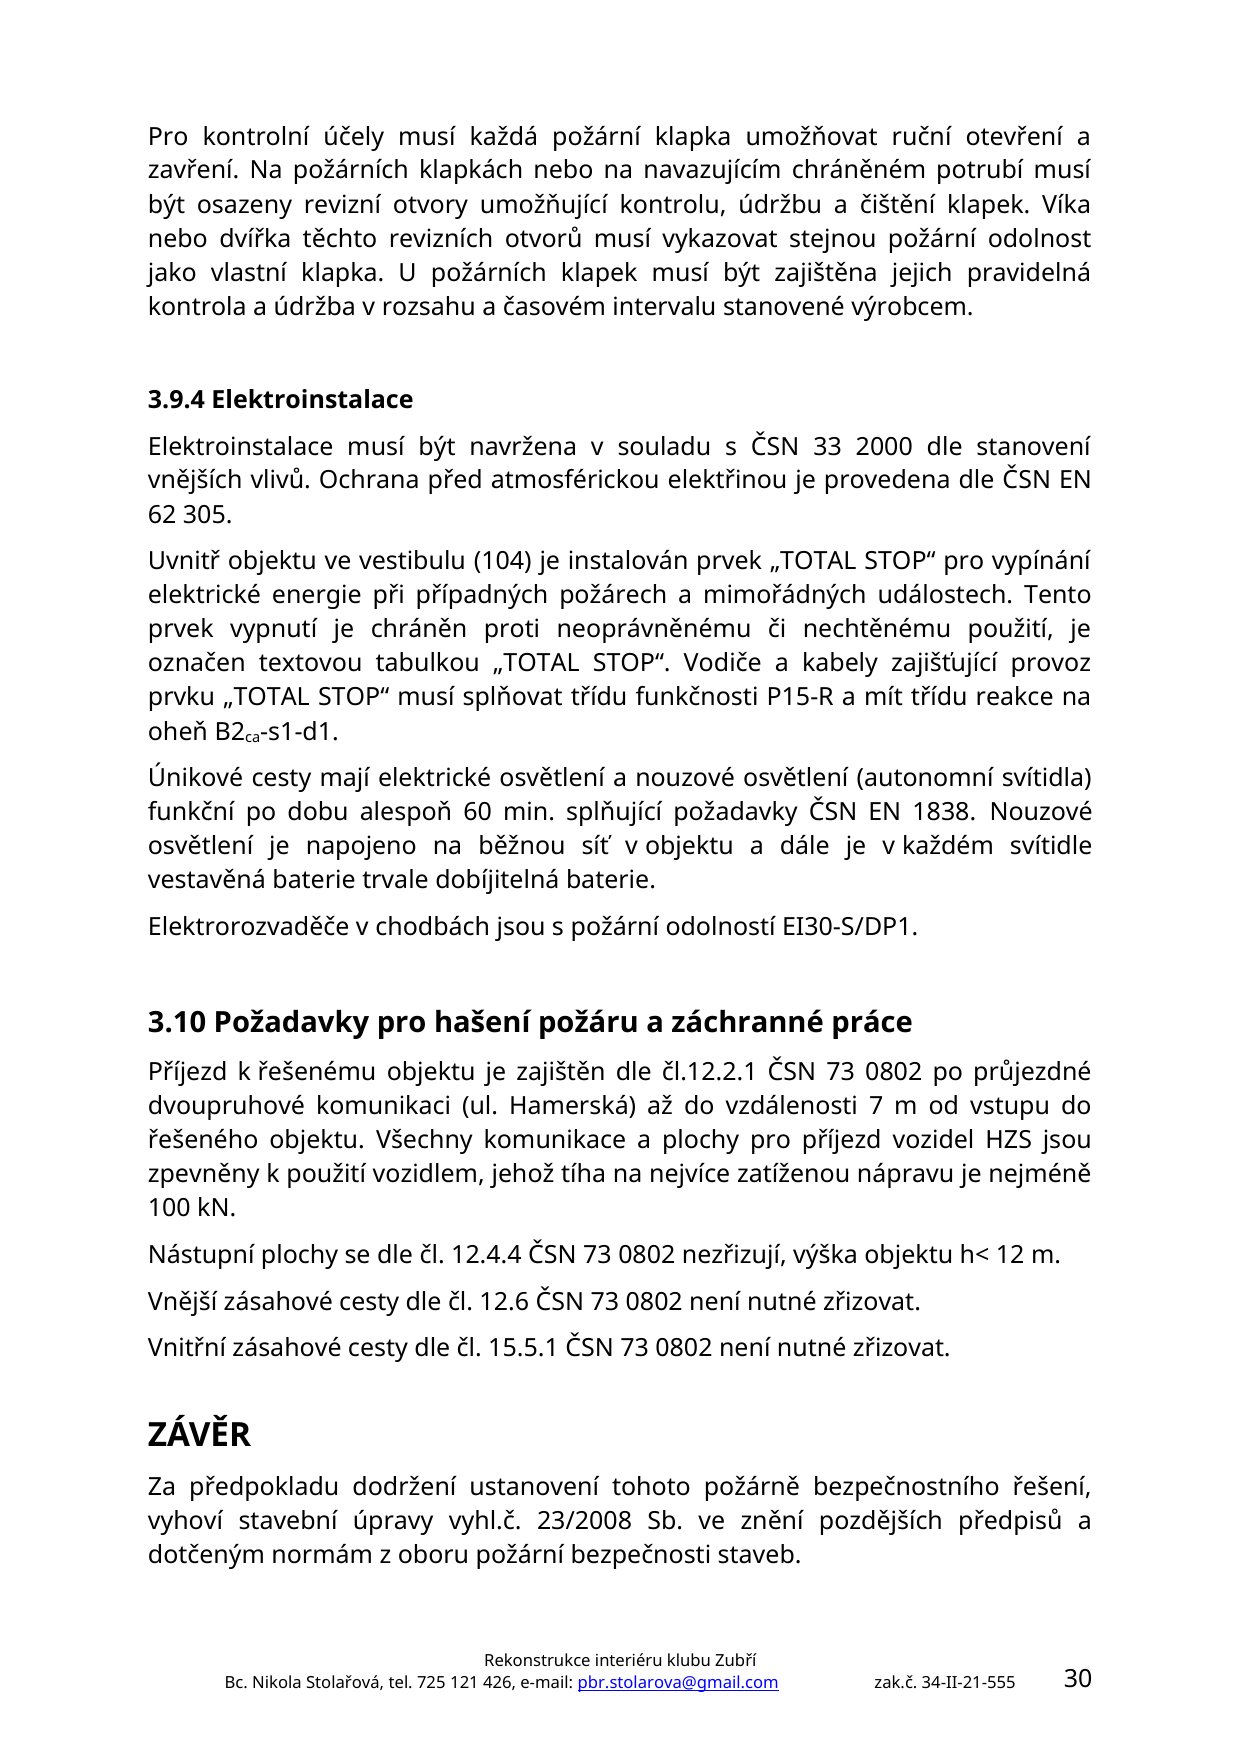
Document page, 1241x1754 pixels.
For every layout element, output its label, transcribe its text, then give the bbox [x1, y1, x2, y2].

text Elektroinstalace musí být navržena v souladu s ČSN 33 2000 dle stanovení vnějších vlivů. Ochrana před atmosférickou elektřinou je provedena dle ČSN EN 62 305. [148, 428, 1092, 530]
text Vnitřní zásahové cesty dle čl. 15.5.1 ČSN 73 0802 není nutné zřizovat. [148, 1330, 1092, 1364]
text Nástupní plochy se dle čl. 12.4.4 ČSN 73 0802 nezřizují, výška objektu h< 12 m. [148, 1237, 1092, 1271]
text Příjezd k řešenému objektu je zajištěn dle čl.12.2.1 ČSN 73 0802 po průjezdné dvoupruhové komunikaci (ul. Hamerská) až do vzdálenosti 7 m od vstupu do řešeného objektu. Všechny komunikace a plochy pro příjezd vozidel HZS jsou zpevněny k použití vozidlem, jehož tíha na nejvíce zatíženou nápravu je nejméně 100 kN. [148, 1054, 1092, 1224]
subtitle Závěr [148, 1410, 1092, 1456]
text Vnější zásahové cesty dle čl. 12.6 ČSN 73 0802 není nutné zřizovat. [148, 1283, 1092, 1317]
text Elektrorozvaděče v chodbách jsou s požární odolností EI30-S/DP1. [148, 908, 1092, 942]
subtitle 3.10 Požadavky pro hašení požáru a záchranné práce [148, 1002, 1092, 1041]
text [148, 118, 1092, 322]
text Únikové cesty mají elektrické osvětlení a nouzové osvětlení (autonomní svítidla) funkční po dobu alespoň 60 min. splňující požadavky ČSN EN 1838. Nouzové osvětlení je napojeno na běžnou síť v objektu a dále je v každém svítidle vestavěná baterie trvale dobíjitelná baterie. [148, 760, 1092, 896]
text Za předpokladu dodržení ustanovení tohoto požárně bezpečnostního řešení, vyhoví stavební úpravy vyhl.č. 23/2008 Sb. ve znění pozdějších předpisů a dotčeným normám z oboru požární bezpečnosti staveb. [148, 1468, 1092, 1570]
subtitle 3.9.4 Elektroinstalace [148, 382, 1092, 416]
text Uvnitř objektu ve vestibulu (104) je instalován prvek „TOTAL STOP“ pro vypínání elektrické energie při případných požárech a mimořádných událostech. Tento prvek vypnutí je chráněn proti neoprávněnému či nechtěnému použití, je označen textovou tabulkou „TOTAL STOP“. Vodiče a kabely zajišťující provoz prvku „TOTAL STOP“ musí splňovat třídu funkčnosti P15-R a mít třídu reakce na oheň B2ca-s1-d1. [148, 543, 1092, 747]
